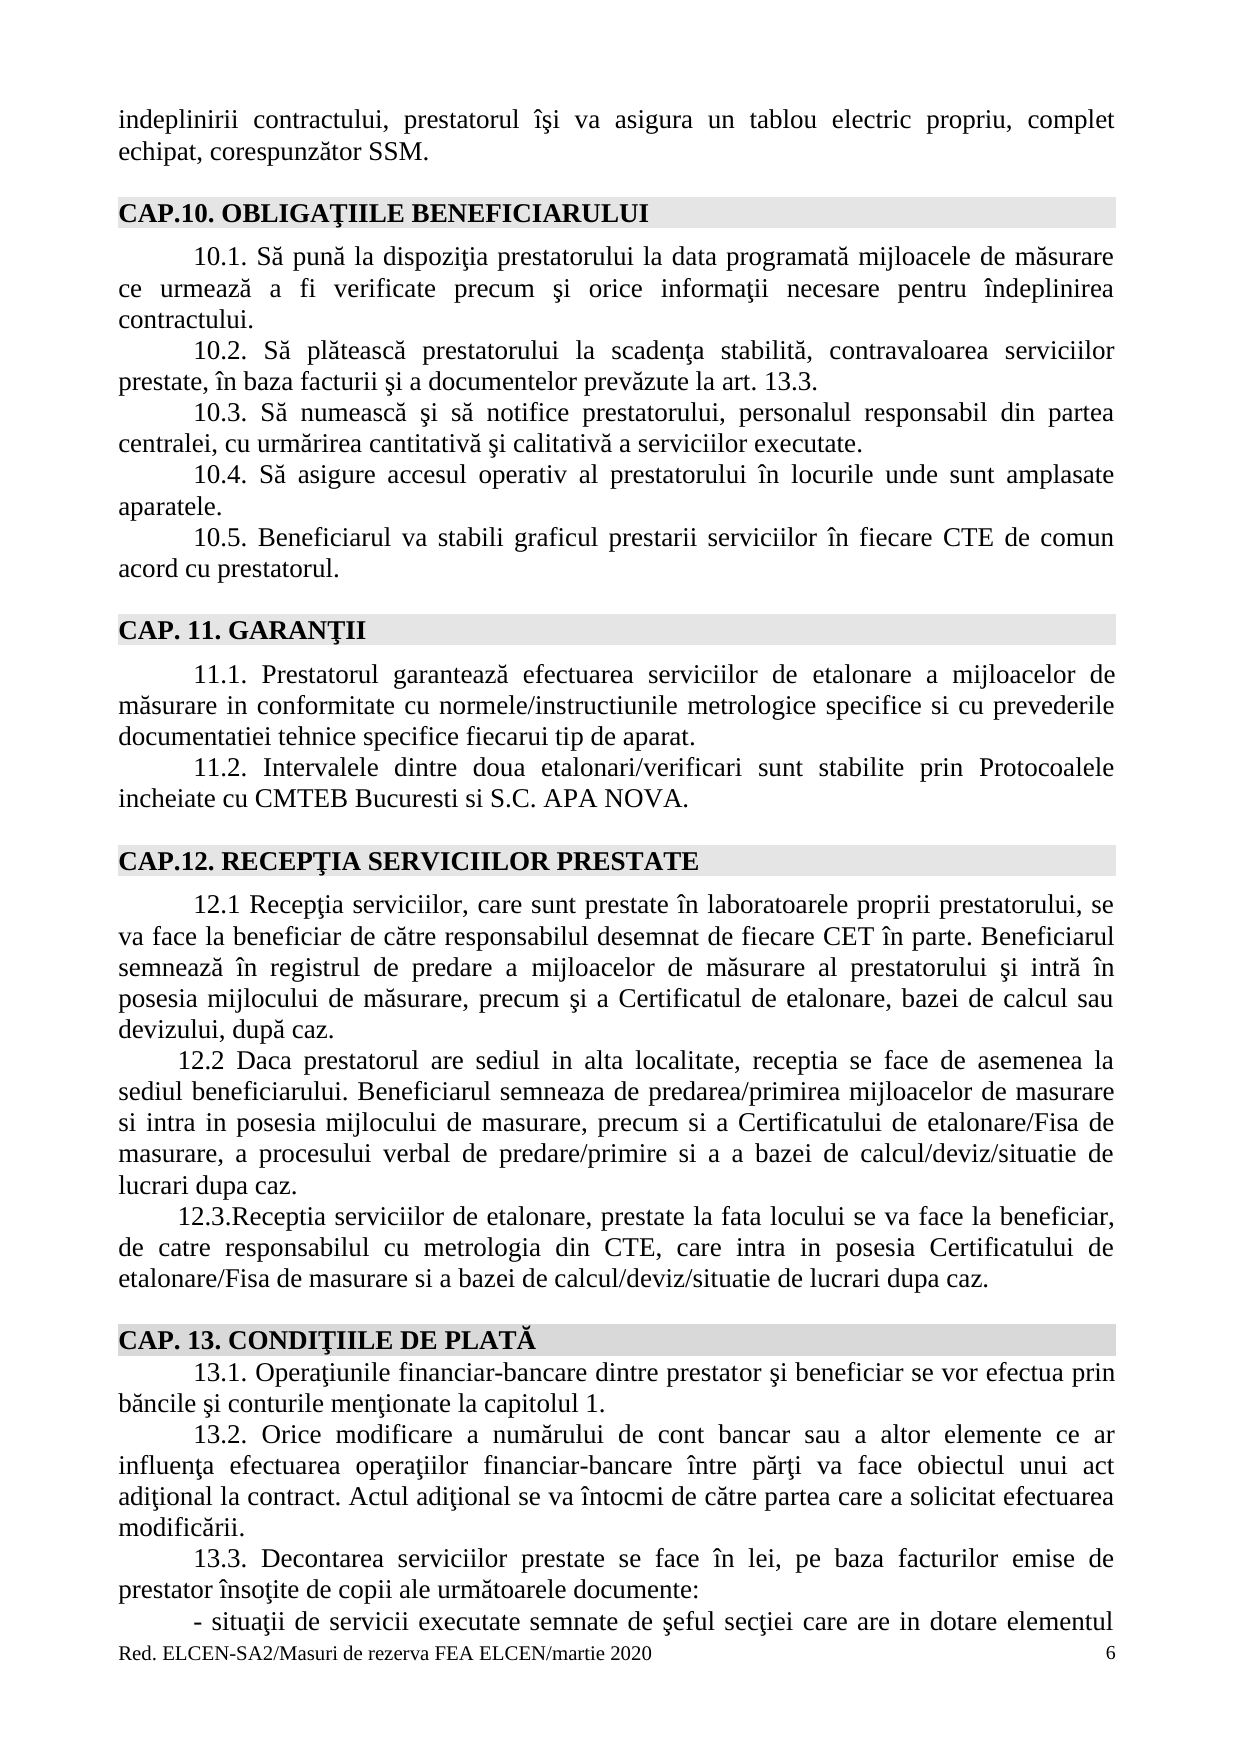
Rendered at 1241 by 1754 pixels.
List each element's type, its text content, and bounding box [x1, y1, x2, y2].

text 13.2. Orice modificare a numărului de cont bancar sau a altor elemente ce ar influenţa efectuarea operaţiilor financiar-bancare între părţi va face obiectul unui act adiţional la contract. Actul adiţional se va întocmi de către partea care a solicitat efectuarea modificării. [118, 1418, 1116, 1542]
text CAP. 13. CONDIŢIILE DE PLATĂ [118, 1324, 1116, 1356]
text 10.3. Să numească şi să notifice prestatorului, personalul responsabil din partea centralei, cu urmărirea cantitativă şi calitativă a serviciilor executate. [118, 396, 1116, 458]
text 11.2. Intervalele dintre doua etalonari/verificari sunt stabilite prin Protocoalele incheiate cu CMTEB Bucuresti si S.C. APA NOVA. [118, 751, 1116, 814]
text 10.4. Să asigure accesul operativ al prestatorului în locurile unde sunt amplasate aparatele. [118, 458, 1116, 521]
text 12.1 Recepţia serviciilor, care sunt prestate în laboratoarele proprii prestatorului, se va face la beneficiar de către responsabilul desemnat de fiecare CET în parte. Beneficiarul semnează în registrul de predare a mijloacelor de măsurare al prestatorului şi intră în posesia mijlocului de măsurare, precum şi a Certificatul de etalonare, bazei de calcul sau devizului, după caz. [118, 888, 1116, 1044]
subtitle CAP.10. OBLIGAŢIILE BENEFICIARULUI [118, 197, 1116, 228]
text 12.2 Daca prestatorul are sediul in alta localitate, receptia se face de asemenea la sediul beneficiarului. Beneficiarul semneaza de predarea/primirea mijloacelor de masurare si intra in posesia mijlocului de masurare, precum si a Certificatului de etalonare/Fisa de masurare, a procesului verbal de predare/primire si a a bazei de calcul/deviz/situatie de lucrari dupa caz. [118, 1044, 1116, 1200]
subtitle CAP. 11. GARANŢII [118, 614, 1116, 645]
text 13.3. Decontarea serviciilor prestate se face în lei, pe baza facturilor emise de prestator însoţite de copii ale următoarele documente: [118, 1542, 1116, 1605]
text 12.3.Receptia serviciilor de etalonare, prestate la fata locului se va face la beneficiar, de catre responsabilul cu metrologia din CTE, care intra in posesia Certificatului de etalonare/Fisa de masurare si a bazei de calcul/deviz/situatie de lucrari dupa caz. [118, 1200, 1116, 1293]
text 11.1. Prestatorul garantează efectuarea serviciilor de etalonare a mijloacelor de măsurare in conformitate cu normele/instructiunile metrologice specifice si cu prevederile documentatiei tehnice specifice fiecarui tip de aparat. [118, 658, 1116, 751]
text 13.1. Operaţiunile financiar-bancare dintre prestator şi beneficiar se vor efectua prin băncile şi conturile menţionate la capitolul 1. [118, 1356, 1116, 1418]
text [118, 103, 1116, 166]
text 10.5. Beneficiarul va stabili graficul prestarii serviciilor în fiecare CTE de comun acord cu prestatorul. [118, 521, 1116, 583]
text 10.1. Să pună la dispoziţia prestatorului la data programată mijloacele de măsurare ce urmează a fi verificate precum şi orice informaţii necesare pentru îndeplinirea contractului. [118, 241, 1116, 334]
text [118, 1605, 1116, 1636]
subtitle CAP.12. RECEPŢIA SERVICIILOR PRESTATE [118, 845, 1116, 876]
text 10.2. Să plătească prestatorului la scadenţa stabilită, contravaloarea serviciilor prestate, în baza facturii şi a documentelor prevăzute la art. 13.3. [118, 334, 1116, 396]
